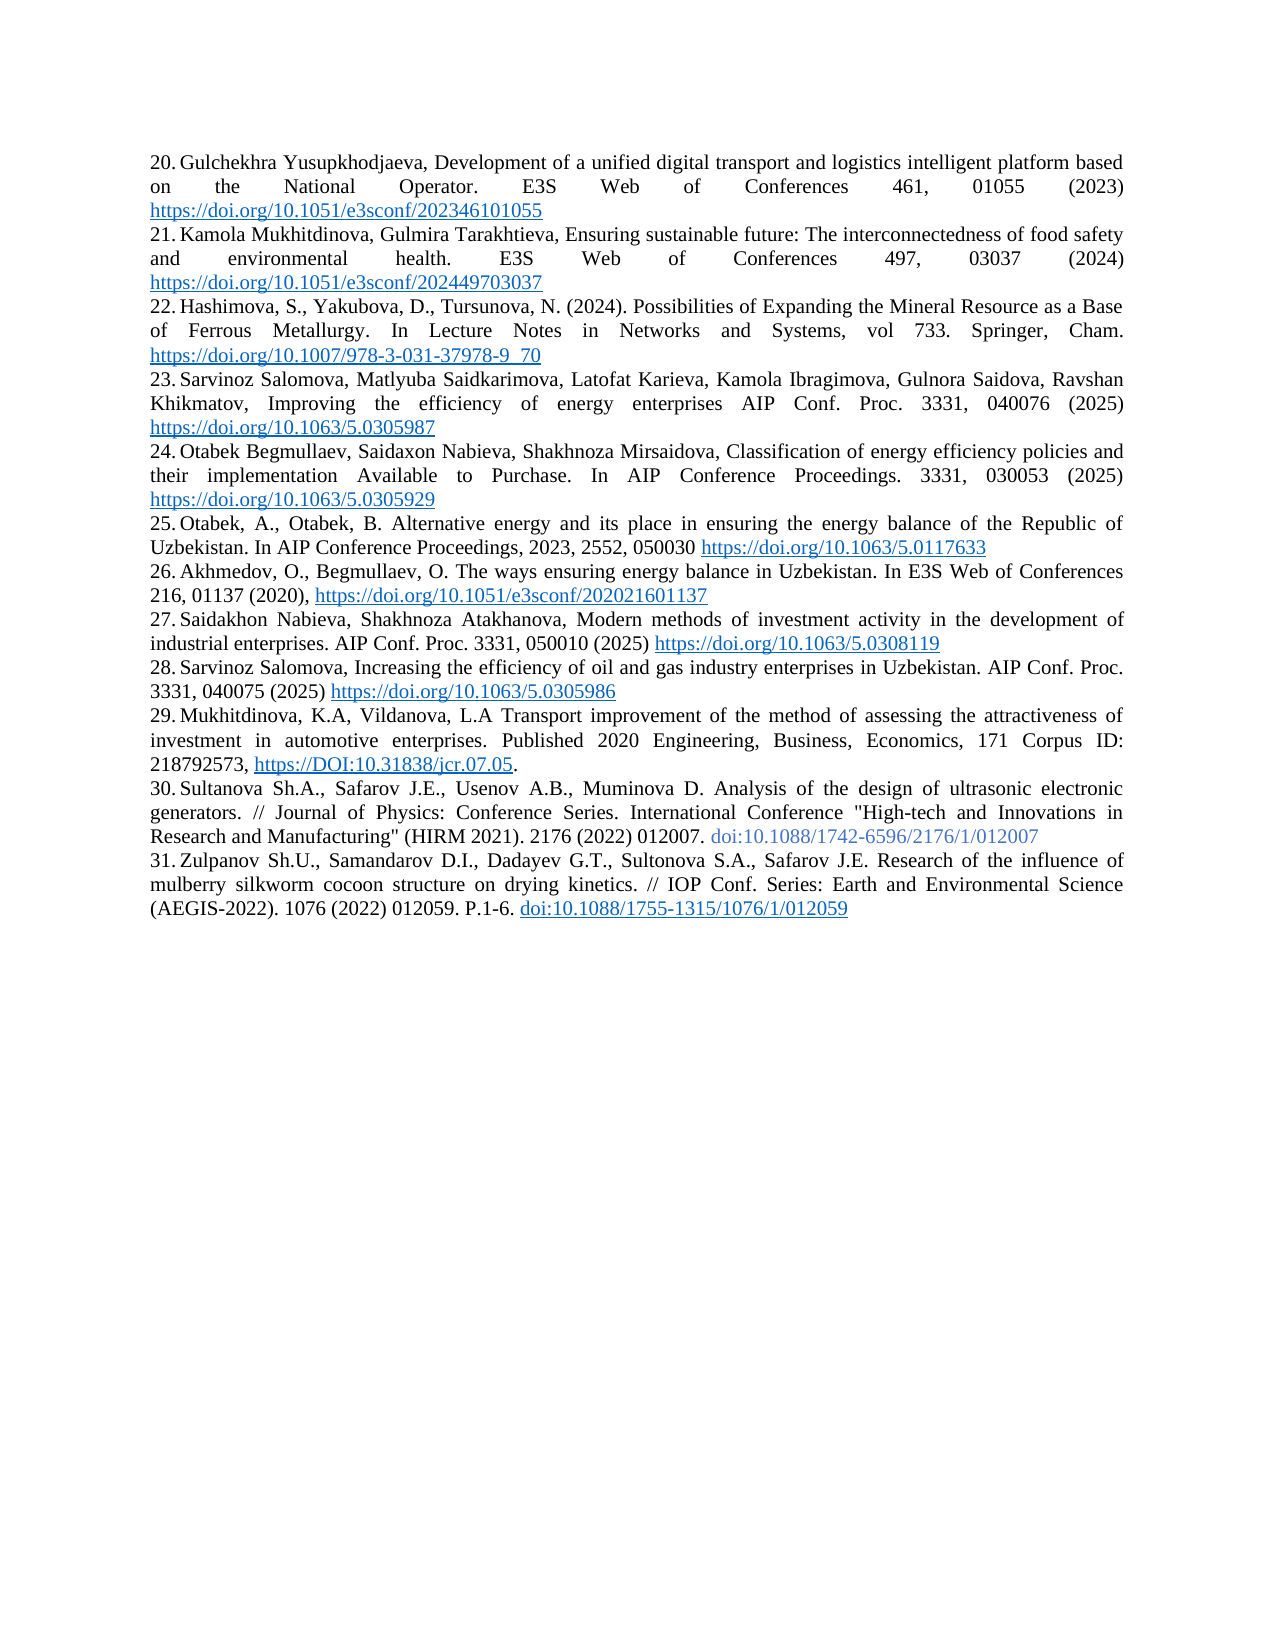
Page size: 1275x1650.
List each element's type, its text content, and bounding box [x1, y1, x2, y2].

list Mukhitdinova, K.A, Vildanova, L.A Transport improvement of the method of assessing the attractiveness of investment in automotive enterprises. Published 2020 Engineering, Business, Economics, 171 Corpus ID: 218792573, https://DOI:10.31838/jcr.07.05. [150, 703, 1125, 776]
list Otabek, A., Otabek, B. Alternative energy and its place in ensuring the energy balance of the Republic of Uzbekistan. In AIP Conference Proceedings, 2023, 2552, 050030 https://doi.org/10.1063/5.0117633 [150, 511, 1125, 559]
list Hashimova, S., Yakubova, D., Tursunova, N. (2024). Possibilities of Expanding the Mineral Resource as a Base of Ferrous Metallurgy. In Lecture Notes in Networks and Systems, vol 733. Springer, Cham. https://doi.org/10.1007/978-3-031-37978-9_70 [150, 294, 1125, 367]
list Gulchekhra Yusupkhodjaeva, Development of a unified digital transport and logistics intelligent platform based on the National Operator. E3S Web of Conferences 461, 01055 (2023) https://doi.org/10.1051/e3sconf/202346101055 [150, 150, 1125, 222]
list Sarvinoz Salomova, Increasing the efficiency of oil and gas industry enterprises in Uzbekistan. AIP Conf. Proc. 3331, 040075 (2025) https://doi.org/10.1063/5.0305986 [150, 655, 1125, 703]
list Saidakhon Nabieva, Shakhnoza Atakhanova, Modern methods of investment activity in the development of industrial enterprises. AIP Conf. Proc. 3331, 050010 (2025) https://doi.org/10.1063/5.0308119 [150, 607, 1125, 655]
list Sarvinoz Salomova, Matlyuba Saidkarimova, Latofat Karieva, Kamola Ibragimova, Gulnora Saidova, Ravshan Khikmatov, Improving the efficiency of energy enterprises AIP Conf. Proc. 3331, 040076 (2025) https://doi.org/10.1063/5.0305987 [150, 367, 1125, 439]
list Otabek Begmullaev, Saidaxon Nabieva, Shakhnoza Mirsaidova, Classification of energy efficiency policies and their implementation Available to Purchase. In AIP Conference Proceedings. 3331, 030053 (2025) https://doi.org/10.1063/5.0305929 [150, 439, 1125, 511]
list Akhmedov, O., Begmullaev, O. The ways ensuring energy balance in Uzbekistan. In E3S Web of Conferences 216, 01137 (2020), https://doi.org/10.1051/e3sconf/202021601137 [150, 559, 1125, 607]
list Sultanova Sh.A., Safarov J.E., Usenov A.B., Muminova D. Analysis of the design of ultrasonic electronic generators. // Journal of Physics: Conference Series. International Conference "High-tech and Innovations in Research and Manufacturing" (HIRM 2021). 2176 (2022) 012007. doi:10.1088/1742-6596/2176/1/012007 [150, 776, 1125, 848]
list Zulpanov Sh.U., Samandarov D.I., Dadayev G.T., Sultonova S.A., Safarov J.E. Research of the influence of mulberry silkworm cocoon structure on drying kinetics. // IOP Conf. Series: Earth and Environmental Science (AEGIS-2022). 1076 (2022) 012059. Р.1-6. doi:10.1088/1755-1315/1076/1/012059 [150, 848, 1125, 920]
list Kamola Mukhitdinova, Gulmira Tarakhtieva, Ensuring sustainable future: The interconnectedness of food safety and environmental health. E3S Web of Conferences 497, 03037 (2024) https://doi.org/10.1051/e3sconf/202449703037 [150, 222, 1125, 294]
